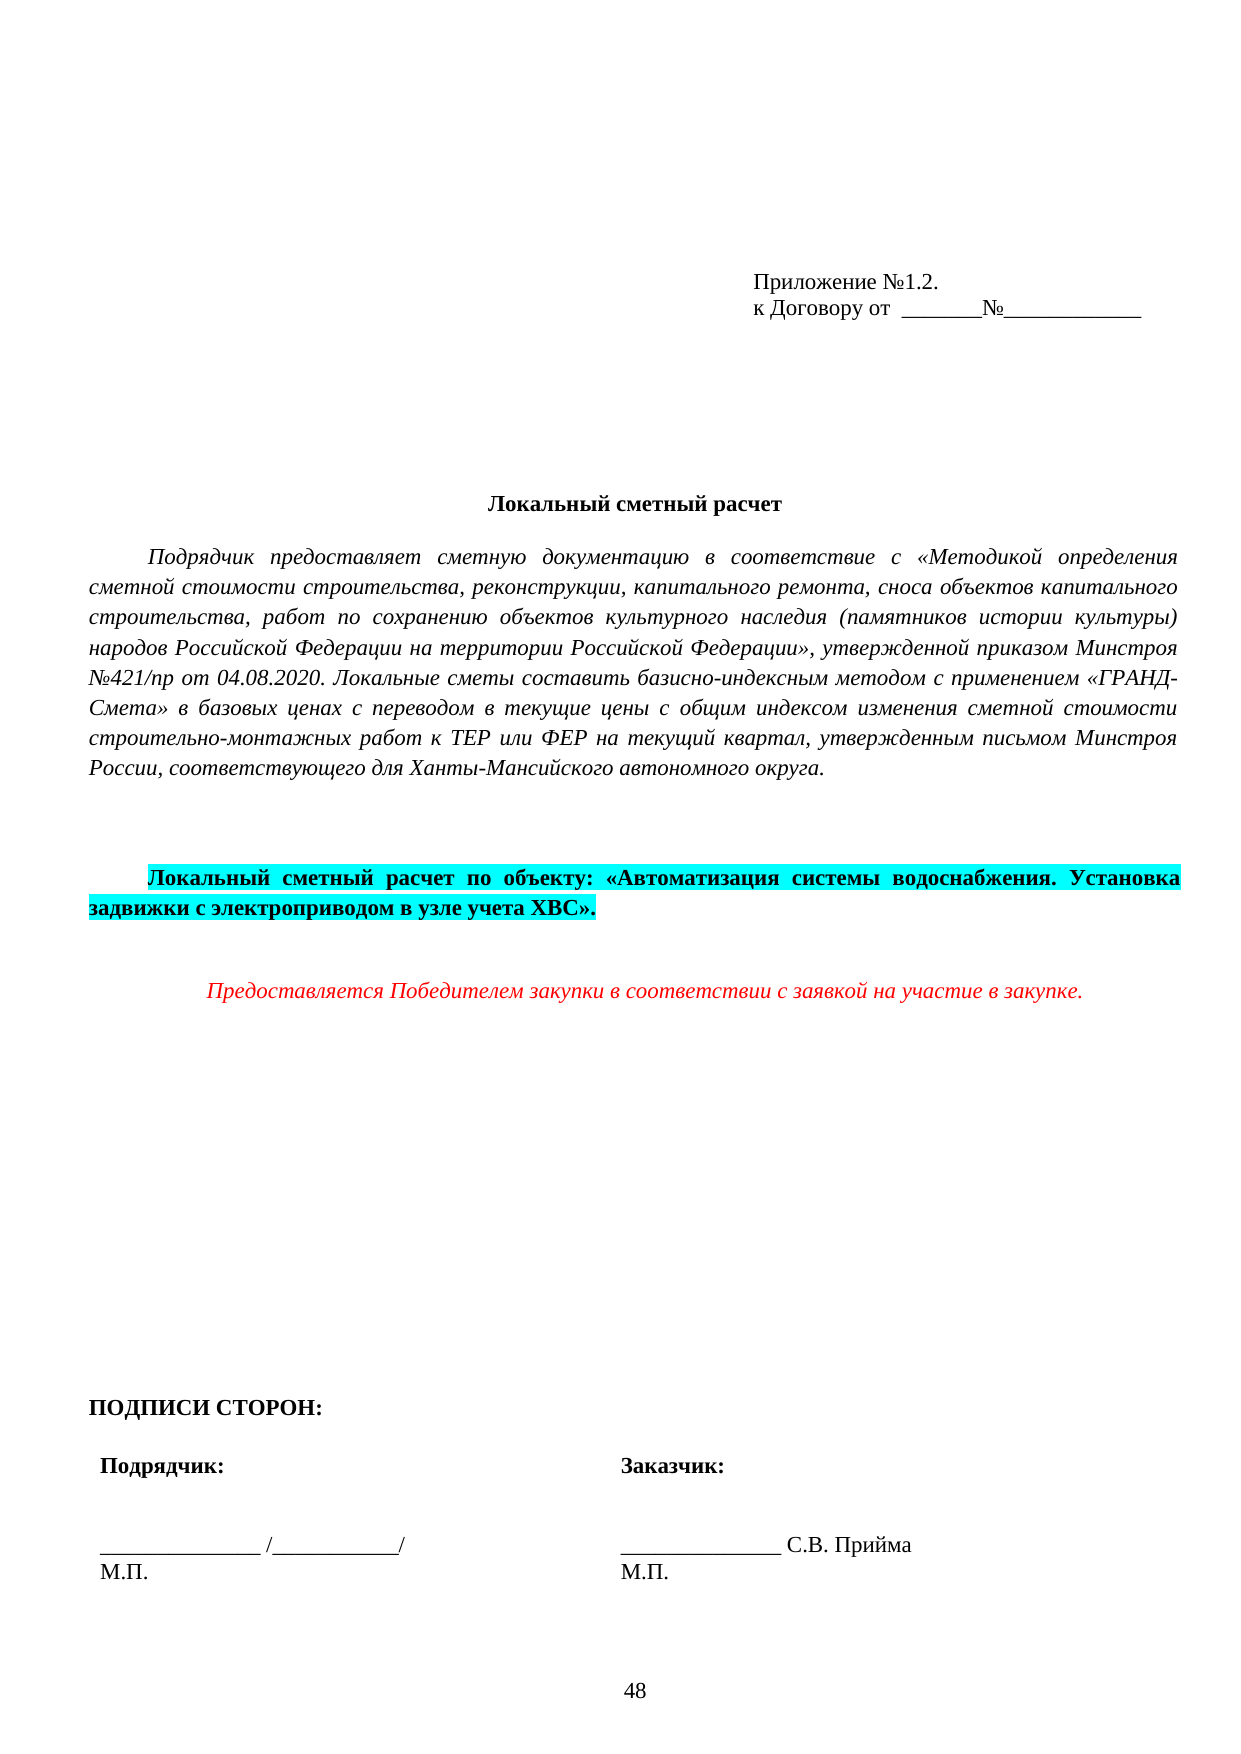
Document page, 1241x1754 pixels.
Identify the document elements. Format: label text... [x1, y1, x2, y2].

text Локальный сметный расчет [89, 490, 1181, 517]
text Локальный сметный расчет по объекту: «Автоматизация системы водоснабжения. Установка задвижки с электроприводом в узле учета ХВС». [89, 864, 1181, 920]
text к Договору от _______№____________ [89, 294, 1181, 321]
table_header Заказчик: ______________ С.В. Прийма М.П. [609, 1453, 1130, 1584]
text Предоставляется Победителем закупки в соответствии с заявкой на участие в закупке. [89, 977, 1181, 1003]
list Подрядчик предоставляет сметную документацию в соответствие с «Методикой определения сметной стоимости строительства, реконструкции, капитального ремонта, сноса объектов капитального строительства, работ по сохранению объектов культурного наследия (памятников истории культуры) народов Российской Федерации на территории Российской Федерации», утвержденной приказом Минстроя №421/пр от 04.08.2020. Локальные сметы составить базисно-индексным методом с применением «ГРАНД-Смета» в базовых ценах с переводом в текущие цены с общим индексом изменения сметной стоимости строительно-монтажных работ к ТЕР или ФЕР на текущий квартал, утвержденным письмом Минстроя России, соответствующего для Ханты-Мансийского автономного округа. [89, 543, 1181, 781]
text Приложение №1.2. [89, 268, 1181, 294]
table_header Подрядчик: ______________ /___________/ М.П. [89, 1453, 609, 1584]
text ПОДПИСИ СТОРОН: [89, 1393, 1181, 1420]
